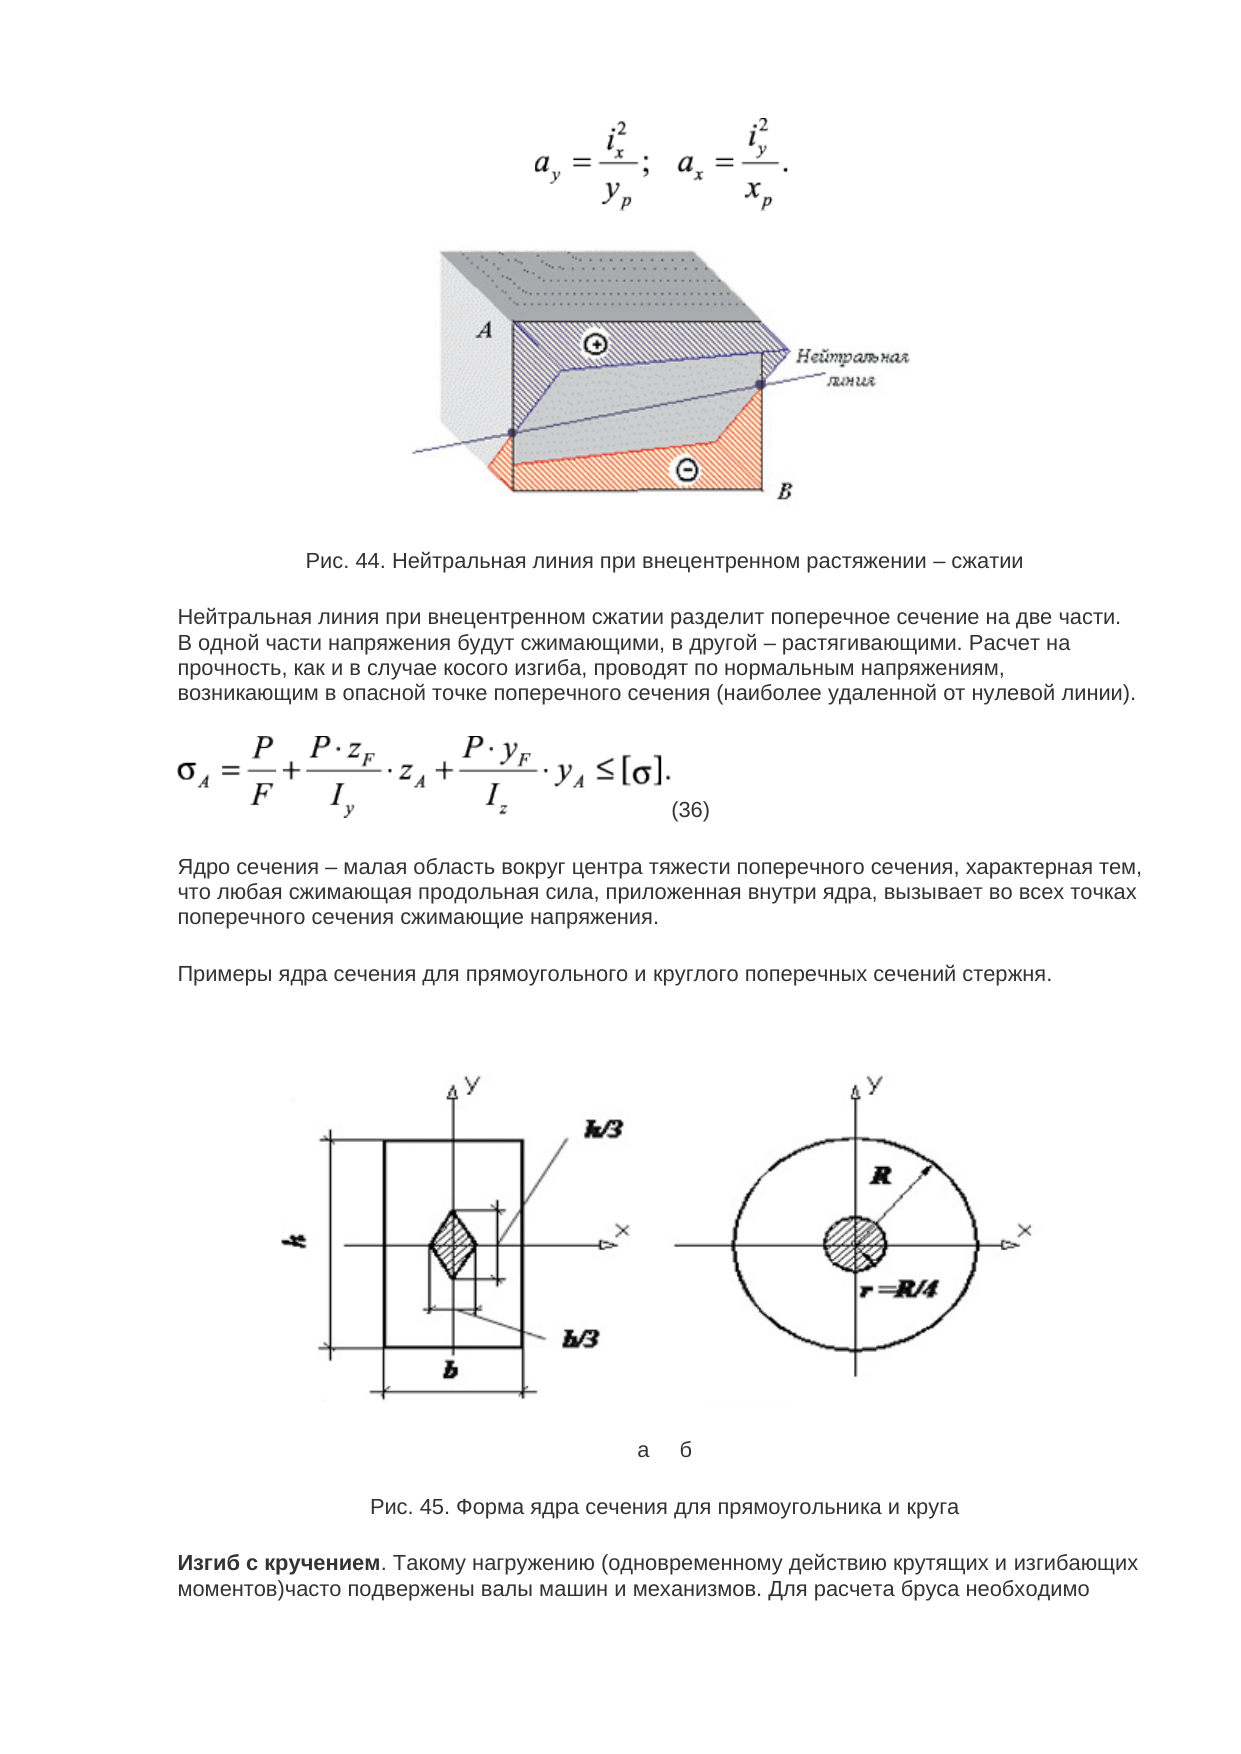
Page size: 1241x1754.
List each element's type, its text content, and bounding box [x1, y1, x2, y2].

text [177, 1550, 1152, 1601]
text Рис. 45. Форма ядра сечения для прямоугольника и круга [177, 1494, 1152, 1519]
text Примеры ядра сечения для прямоугольного и круглого поперечных сечений стержня. [177, 960, 1152, 986]
text Ядро сечения – малая область вокруг центра тяжести поперечного сечения, характерная тем, что любая сжимающая продольная сила, приложенная внутри ядра, вызывает во всех точках поперечного сечения сжимающие напряжения. [177, 853, 1152, 929]
text Нейтральная линия при внецентренном сжатии разделит поперечное сечение на две части. В одной части напряжения будут сжимающими, в другой – растягивающими. Расчет на прочность, как и в случае косого изгиба, проводят по нормальным напряжениям, возникающим в опасной точке поперечного сечения (наиболее удаленной от нулевой линии). [177, 604, 1152, 705]
picture [281, 1073, 1042, 1402]
text а б [177, 1437, 1152, 1463]
text Рис. 44. Нейтральная линия при внецентренном растяжении – сжатии [177, 548, 1152, 573]
picture [410, 246, 913, 512]
picture [535, 118, 788, 211]
picture [177, 736, 671, 818]
